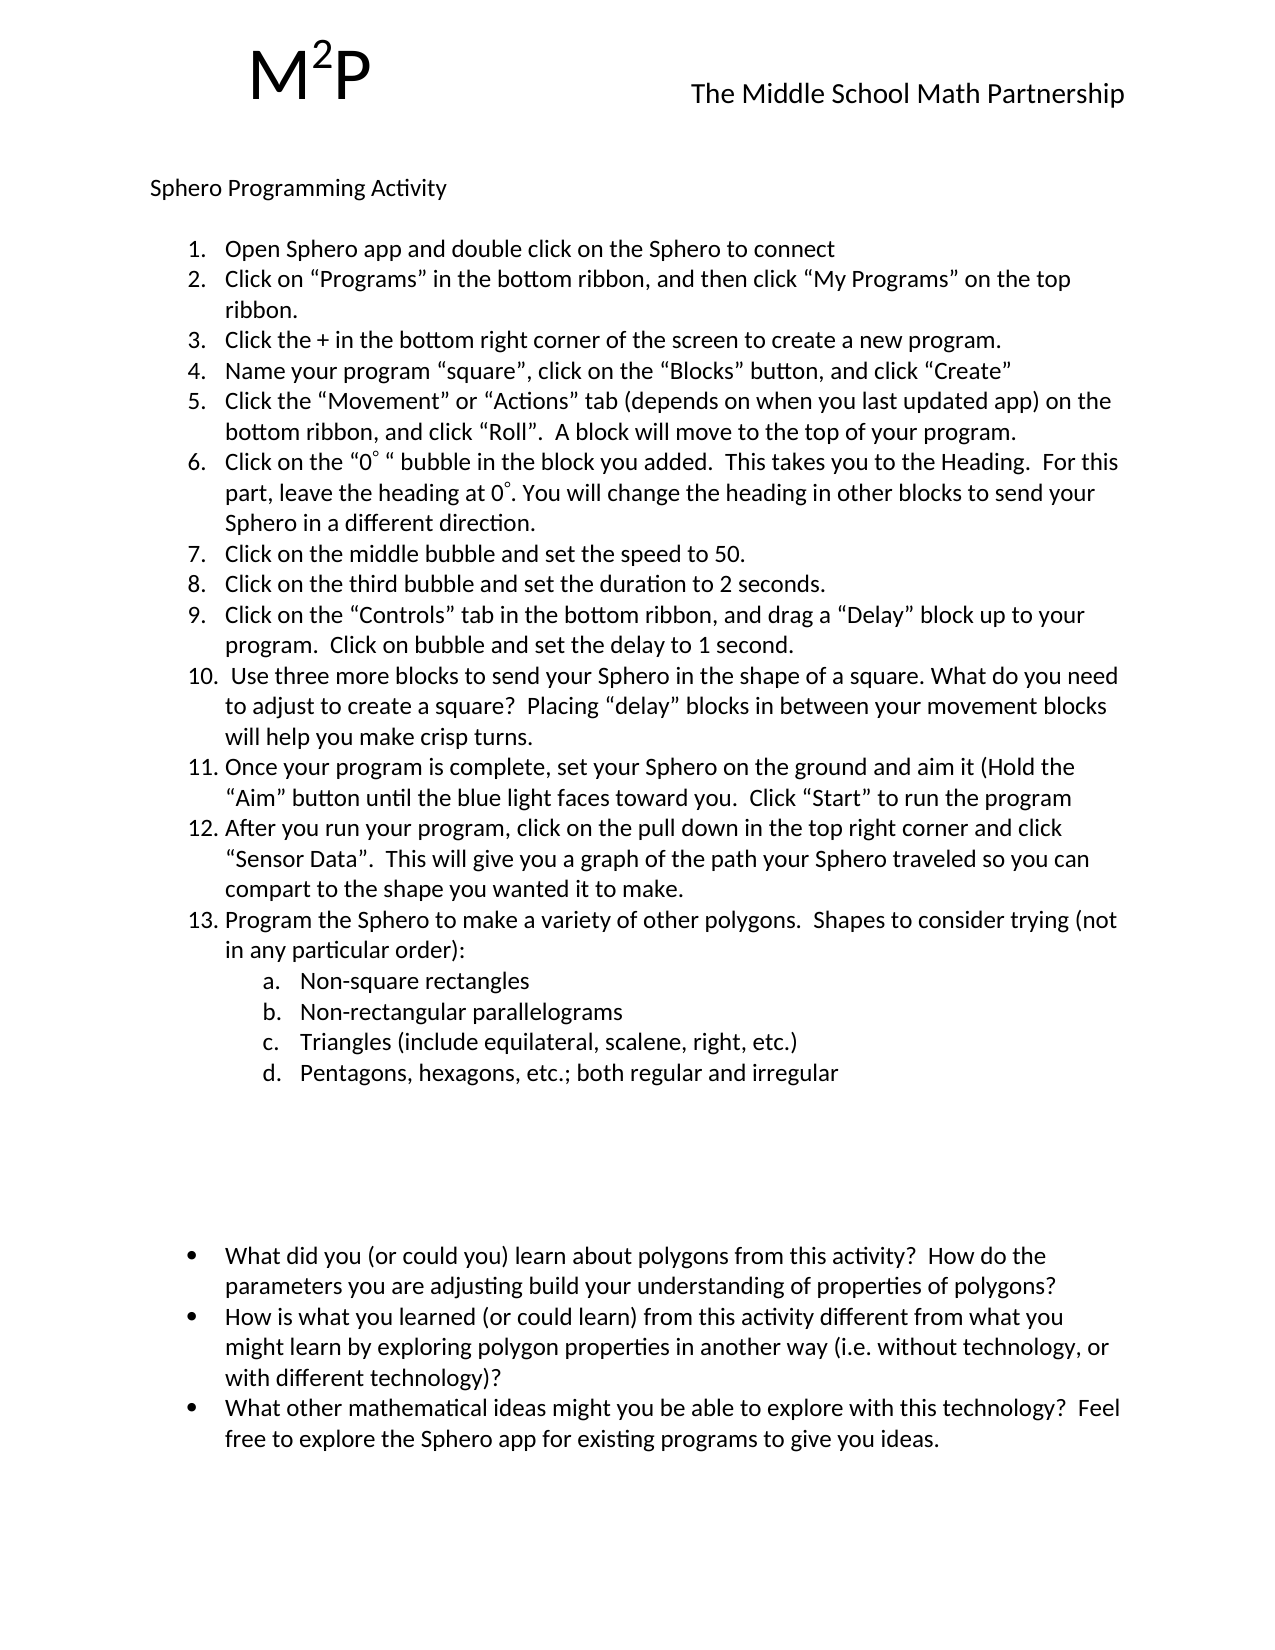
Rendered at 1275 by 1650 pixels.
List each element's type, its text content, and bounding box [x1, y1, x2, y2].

list Click the “Movement” or “Actions” tab (depends on when you last updated app) on the bottom ribbon, and click “Roll”. A block will move to the top of your program. [187, 385, 1125, 446]
list Program the Sphero to make a variety of other polygons. Shapes to consider trying (not in any particular order): [187, 904, 1125, 965]
list After you run your program, click on the pull down in the top right corner and click “Sensor Data”. This will give you a graph of the path your Sphero traveled so you can compart to the shape you wanted it to make. [187, 813, 1125, 904]
list Non-square rectangles [262, 965, 1125, 996]
list Click on the third bubble and set the duration to 2 seconds. [187, 568, 1125, 599]
list Triangles (include equilateral, scalene, right, etc.) [262, 1026, 1125, 1057]
list Name your program “square”, click on the “Blocks” button, and click “Create” [187, 355, 1125, 385]
list Non-rectangular parallelograms [262, 996, 1125, 1026]
list Open Sphero app and double click on the Sphero to connect [187, 233, 1125, 263]
list Click on the “0 “ bubble in the block you added. This takes you to the Heading. For this part, leave the heading at 0. You will change the heading in other blocks to send your Sphero in a different direction. [187, 446, 1125, 538]
list Once your program is complete, set your Sphero on the ground and aim it (Hold the “Aim” button until the blue light faces toward you. Click “Start” to run the program [187, 752, 1125, 813]
list Use three more blocks to send your Sphero in the shape of a square. What do you need to adjust to create a square? Placing “delay” blocks in between your movement blocks will help you make crisp turns. [187, 660, 1125, 752]
list What did you (or could you) learn about polygons from this activity? How do the parameters you are adjusting build your understanding of properties of polygons? [187, 1240, 1125, 1301]
list Pentagons, hexagons, etc.; both regular and irregular [262, 1057, 1125, 1087]
list Click on the “Controls” tab in the bottom ribbon, and drag a “Delay” block up to your program. Click on bubble and set the delay to 1 second. [187, 599, 1125, 660]
list What other mathematical ideas might you be able to explore with this technology? Feel free to explore the Sphero app for existing programs to give you ideas. [187, 1392, 1125, 1453]
list Click on “Programs” in the bottom ribbon, and then click “My Programs” on the top ribbon. [187, 263, 1125, 324]
list How is what you learned (or could learn) from this activity different from what you might learn by exploring polygon properties in another way (i.e. without technology, or with different technology)? [187, 1301, 1125, 1392]
list Click on the middle bubble and set the speed to 50. [187, 538, 1125, 568]
list Click the + in the bottom right corner of the screen to create a new program. [187, 324, 1125, 355]
text Sphero Programming Activity [150, 172, 1125, 202]
